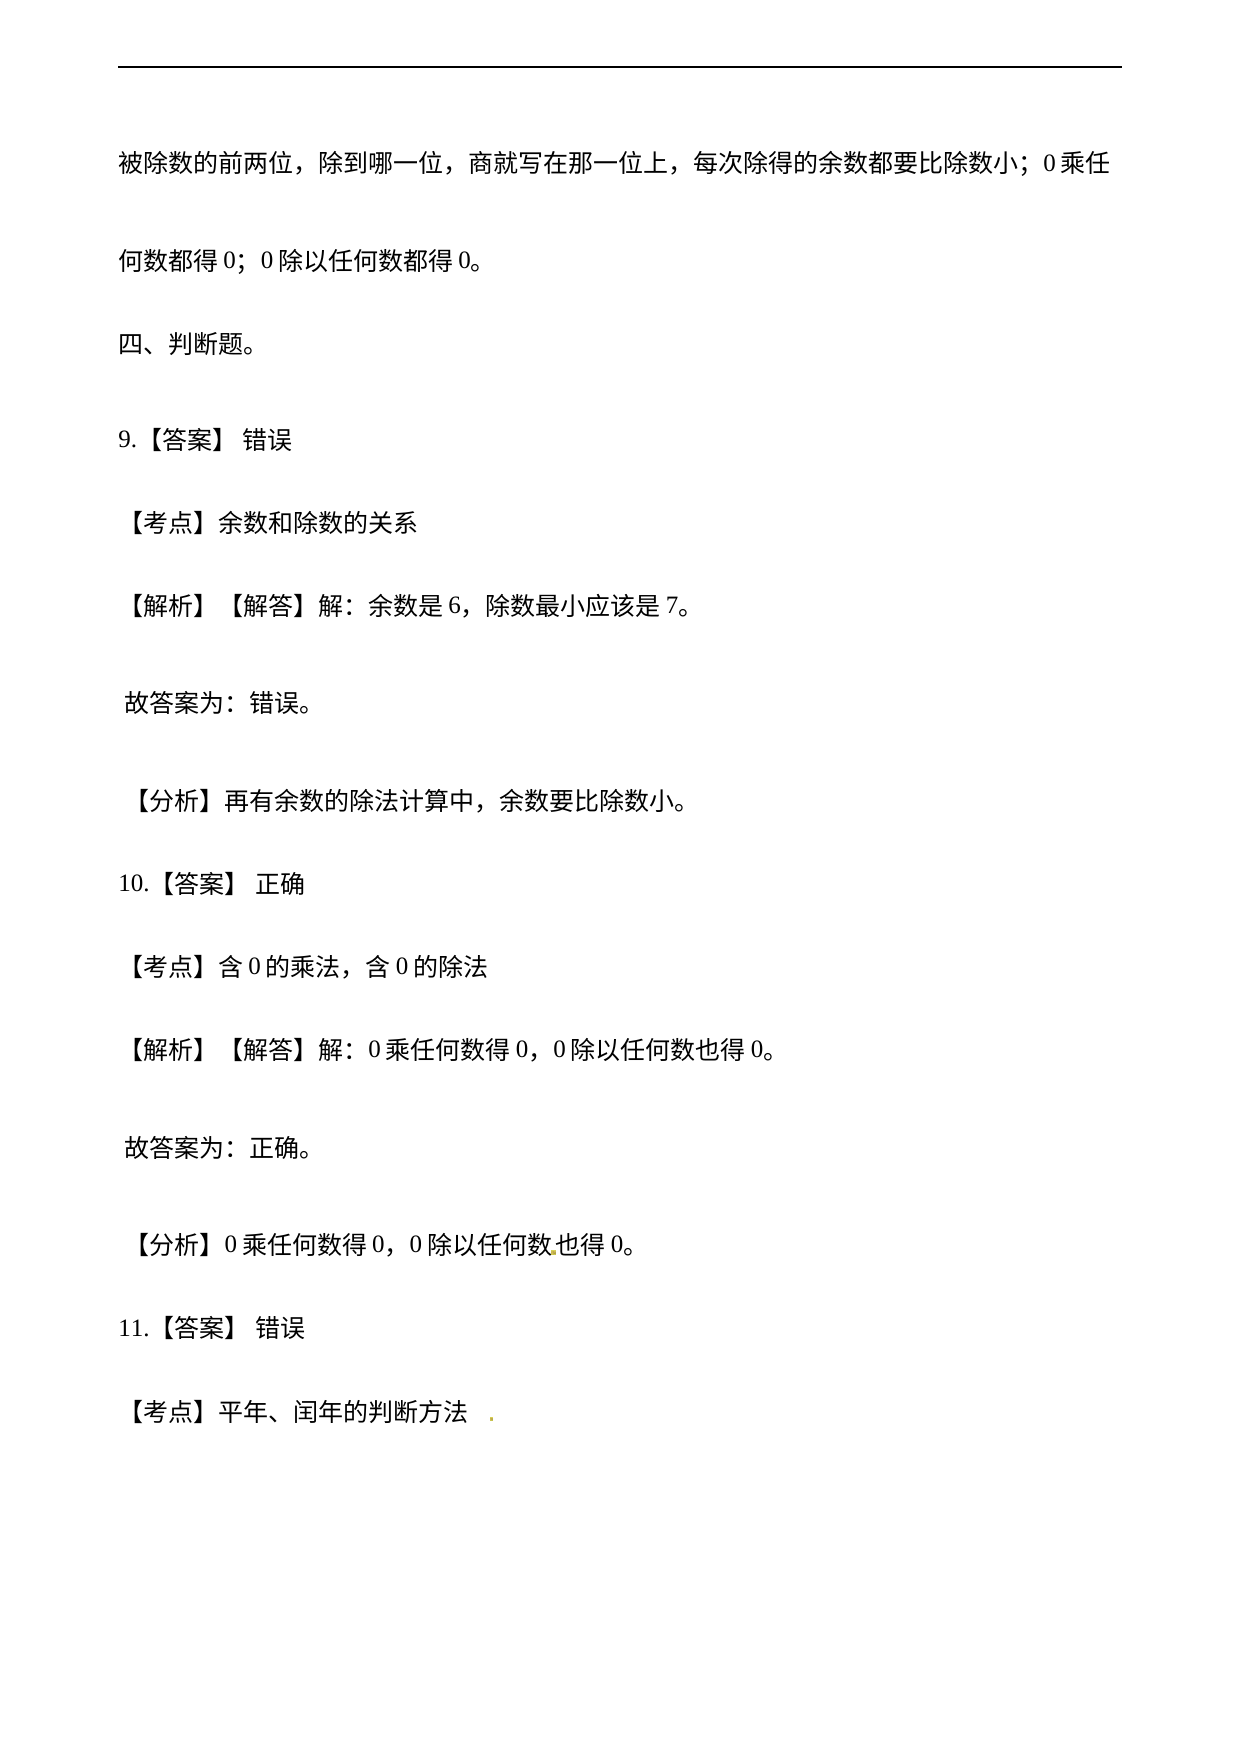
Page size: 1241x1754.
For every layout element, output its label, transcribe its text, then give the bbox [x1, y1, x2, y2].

text 【考点】平年、闰年的判断方法 [118, 1378, 1122, 1443]
text 【解析】【解答】解：0乘任何数得0，0除以任何数也得0。 故答案为：正确。 【分析】0乘任何数得0，0除以任何数也得0。 [118, 1016, 1122, 1276]
text 9.【答案】 错误 [118, 406, 1122, 471]
text 四、判断题。 [118, 310, 1122, 375]
text 【考点】余数和除数的关系 [118, 489, 1122, 554]
text 10.【答案】 正确 [118, 850, 1122, 915]
text 11.【答案】 错误 [118, 1294, 1122, 1359]
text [118, 129, 1122, 292]
text 【考点】含0的乘法，含0的除法 [118, 933, 1122, 998]
text 【解析】【解答】解：余数是6，除数最小应该是7。 故答案为：错误。 【分析】再有余数的除法计算中，余数要比除数小。 [118, 572, 1122, 832]
